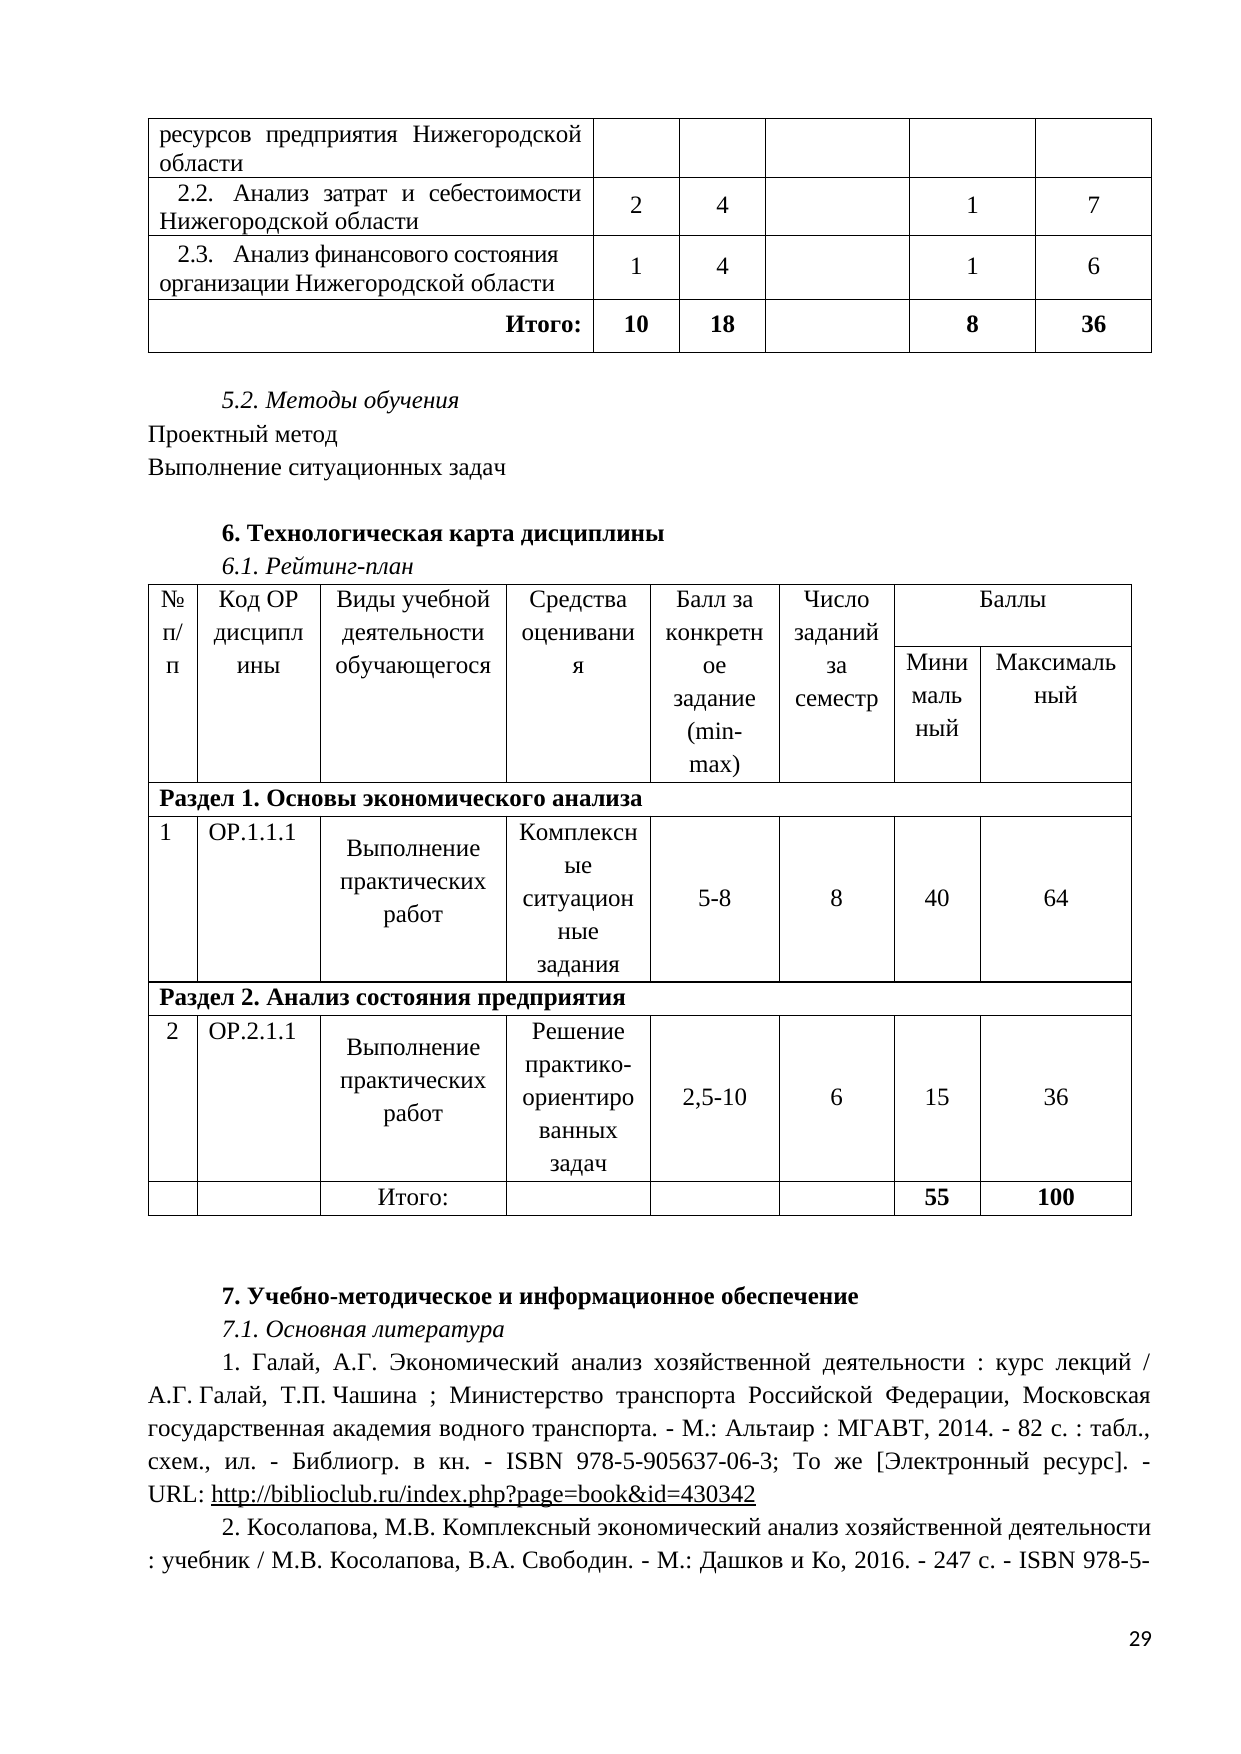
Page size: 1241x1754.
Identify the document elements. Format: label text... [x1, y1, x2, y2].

table_cell 2,5-10 [651, 1016, 779, 1181]
table_cell Выполнение практических работ [321, 1016, 506, 1181]
table_cell 1 [910, 178, 1035, 235]
table_header Код ОР дисциплины [198, 585, 320, 782]
table_cell 100 [981, 1182, 1131, 1215]
table_cell 40 [895, 817, 980, 981]
table_cell 15 [895, 1016, 980, 1181]
table_cell [651, 1182, 779, 1215]
table_cell 1 [594, 236, 679, 299]
table_cell 2 [910, 119, 1035, 177]
table_cell [198, 1182, 320, 1215]
table_cell 4 [680, 178, 765, 235]
table_cell ОР.1.1.1 [198, 817, 320, 981]
table_cell 6 [780, 1016, 894, 1181]
text 6. Технологическая карта дисциплины [148, 518, 1152, 546]
table_cell 1 [910, 236, 1035, 299]
table_cell Максимальный [981, 647, 1131, 782]
table_cell 4 [680, 236, 765, 299]
table_cell 8 [910, 300, 1035, 352]
table_cell Анализ финансового состояния организации Нижегородской области [149, 236, 593, 299]
table_cell 18 [680, 300, 765, 352]
table_header Число заданий за семестр [780, 585, 894, 782]
table_cell 2 [680, 119, 765, 177]
table_cell Итого: [149, 300, 593, 352]
text Выполнение ситуационных задач [148, 452, 1152, 480]
table_cell Минимальный [895, 647, 980, 782]
table_cell 2 [149, 1016, 197, 1181]
table_cell 64 [981, 817, 1131, 981]
table_cell 5-8 [651, 817, 779, 981]
text 1. Галай, А.Г. Экономический анализ хозяйственной деятельности : курс лекций / А.Г. Галай, Т.П. Чашина ; Министерство транспорта Российской Федерации, Московская государственная академия водного транспорта. - М.: Альтаир : МГАВТ, 2014. - 82 с. : табл., схем., ил. - Библиогр. в кн. - ISBN 978-5-905637-06-3; То же [Электронный ресурс]. - URL: http://biblioclub.ru/index.php?page=book&id=430342 [148, 1347, 1152, 1508]
table_cell [149, 1182, 197, 1215]
table_cell 1 [149, 817, 197, 981]
table_cell 2 [594, 178, 679, 235]
text Проектный метод [148, 419, 1152, 447]
table_cell Комплексные ситуационные задания [507, 817, 650, 981]
table_header Баллы [895, 585, 1131, 646]
table_cell 36 [981, 1016, 1131, 1181]
table_cell [766, 178, 909, 235]
table_cell Итого: [321, 1182, 506, 1215]
table_cell [780, 1182, 894, 1215]
table_cell 55 [895, 1182, 980, 1215]
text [148, 1512, 1152, 1574]
table_header № п/п [149, 585, 197, 782]
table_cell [149, 119, 593, 177]
table_cell 10 [594, 300, 679, 352]
table_cell 1 [594, 119, 679, 177]
table_cell Раздел 1. Основы экономического анализа [149, 783, 1131, 816]
text 5.2. Методы обучения [148, 386, 1152, 414]
text 6.1. Рейтинг-план [148, 551, 1152, 579]
table_cell [507, 1182, 650, 1215]
table_cell 8 [780, 817, 894, 981]
text 7.1. Основная литература [148, 1314, 1152, 1343]
table_header Балл за конкретное задание (min-max) [651, 585, 779, 782]
table_cell Решение практико-ориентированных задач [507, 1016, 650, 1181]
table_cell ОР.2.1.1 [198, 1016, 320, 1181]
table_cell Выполнение практических работ [321, 817, 506, 981]
table_cell [766, 236, 909, 299]
table_cell 6 [1036, 236, 1151, 299]
table_cell Раздел 2. Анализ состояния предприятия [149, 983, 1131, 1015]
table_cell 7 [1036, 178, 1151, 235]
table_cell 5 [1036, 119, 1151, 177]
table_cell 36 [1036, 300, 1151, 352]
text 7. Учебно-методическое и информационное обеспечение [148, 1281, 1152, 1310]
table_cell Анализ затрат и себестоимости Нижегородской области [149, 178, 593, 235]
table_cell [766, 119, 909, 177]
table_cell [766, 300, 909, 352]
table_header Виды учебной деятельности обучающегося [321, 585, 506, 782]
table_header Средства оценивания [507, 585, 650, 782]
